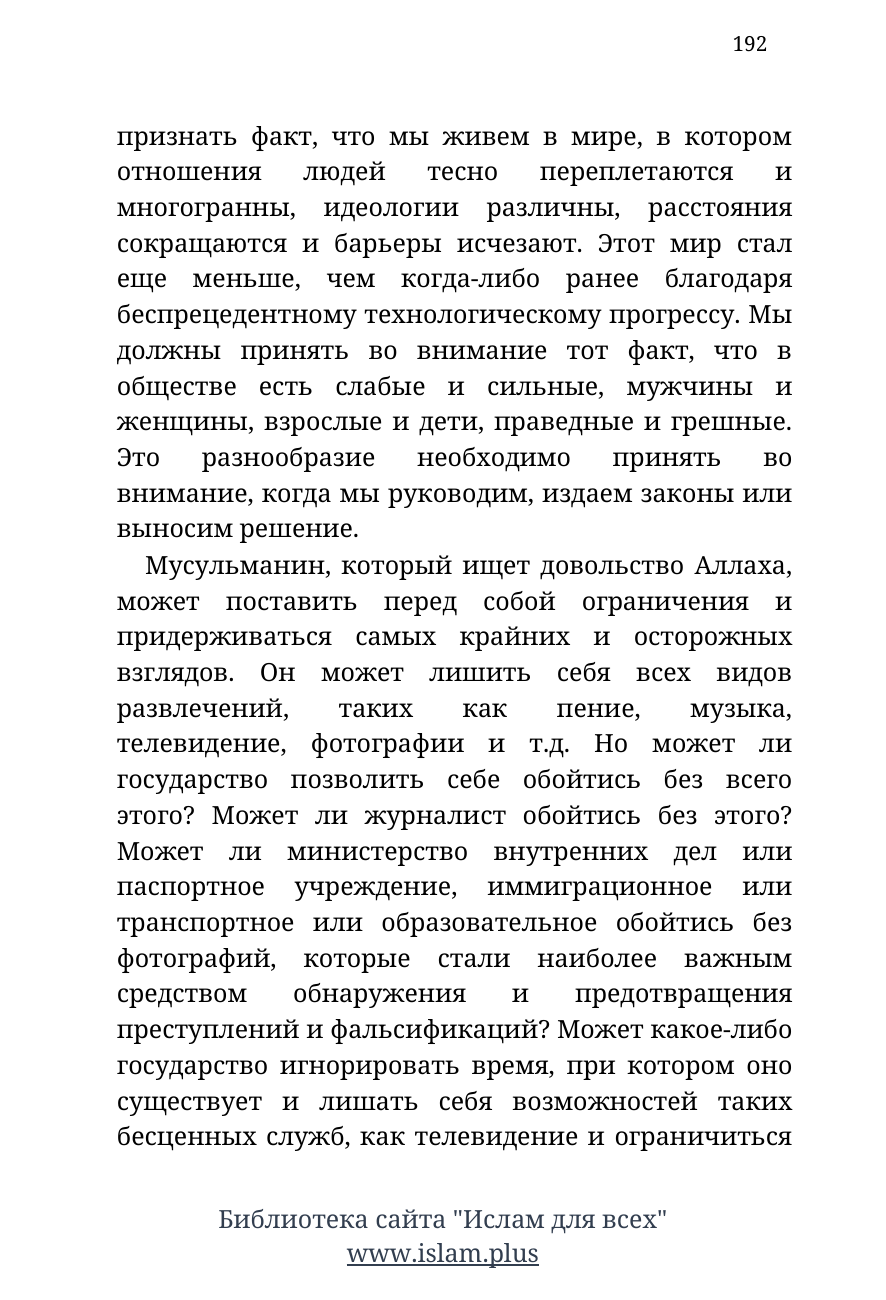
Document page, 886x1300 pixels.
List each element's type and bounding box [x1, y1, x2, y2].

text [117, 547, 793, 1153]
text [117, 118, 793, 545]
